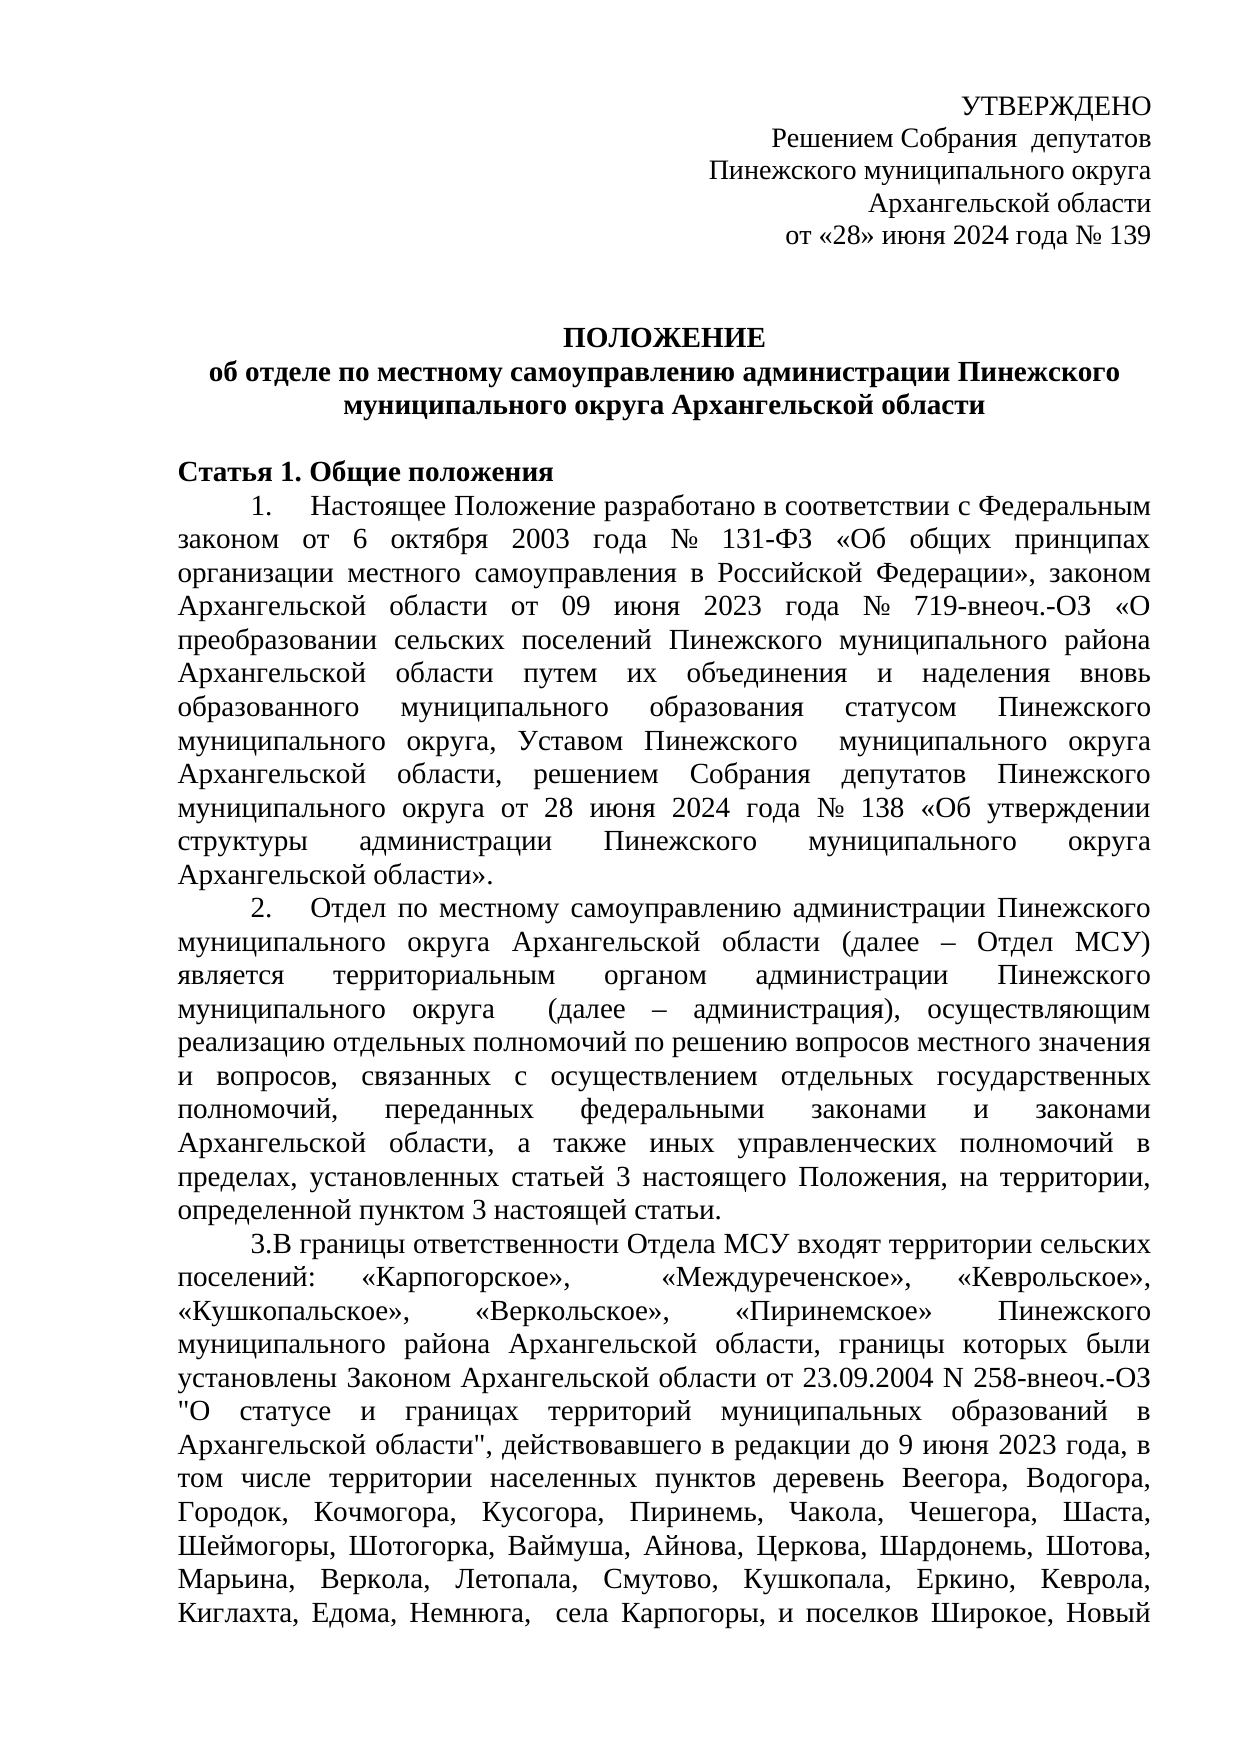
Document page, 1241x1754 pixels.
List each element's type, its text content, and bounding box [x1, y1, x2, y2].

text от «28» июня 2024 года № 139 [177, 218, 1152, 251]
text ПОЛОЖЕНИЕ [177, 320, 1152, 354]
text об отделе по местному самоуправлению администрации Пинежского муниципального округа Архангельской области [177, 354, 1152, 421]
text Решением Собрания депутатов [177, 121, 1152, 153]
text Архангельской области [177, 186, 1152, 218]
list Отдел по местному самоуправлению администрации Пинежского муниципального округа Архангельской области (далее – Отдел МСУ) является территориальным органом администрации Пинежского муниципального округа (далее – администрация), осуществляющим реализацию отдельных полномочий по решению вопросов местного значения и вопросов, связанных с осуществлением отдельных государственных полномочий, переданных федеральными законами и законами Архангельской области, а также иных управленческих полномочий в пределах, установленных статьей 3 настоящего Положения, на территории, определенной пунктом 3 настоящей статьи. [177, 890, 1152, 1226]
text Статья 1. Общие положения [177, 454, 1152, 488]
list Настоящее Положение разработано в соответствии с Федеральным законом от 6 октября 2003 года № 131-ФЗ «Об общих принципах организации местного самоуправления в Российской Федерации», законом Архангельской области от 09 июня 2023 года № 719-внеоч.-ОЗ «О преобразовании сельских поселений Пинежского муниципального района Архангельской области путем их объединения и наделения вновь образованного муниципального образования статусом Пинежского муниципального округа, Уставом Пинежского муниципального округа Архангельской области, решением Собрания депутатов Пинежского муниципального округа от 28 июня 2024 года № 138 «Об утверждении структуры администрации Пинежского муниципального округа Архангельской области». [177, 488, 1152, 890]
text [177, 1226, 1152, 1628]
text УТВЕРЖДЕНО [177, 89, 1152, 121]
text Пинежского муниципального округа [177, 153, 1152, 186]
